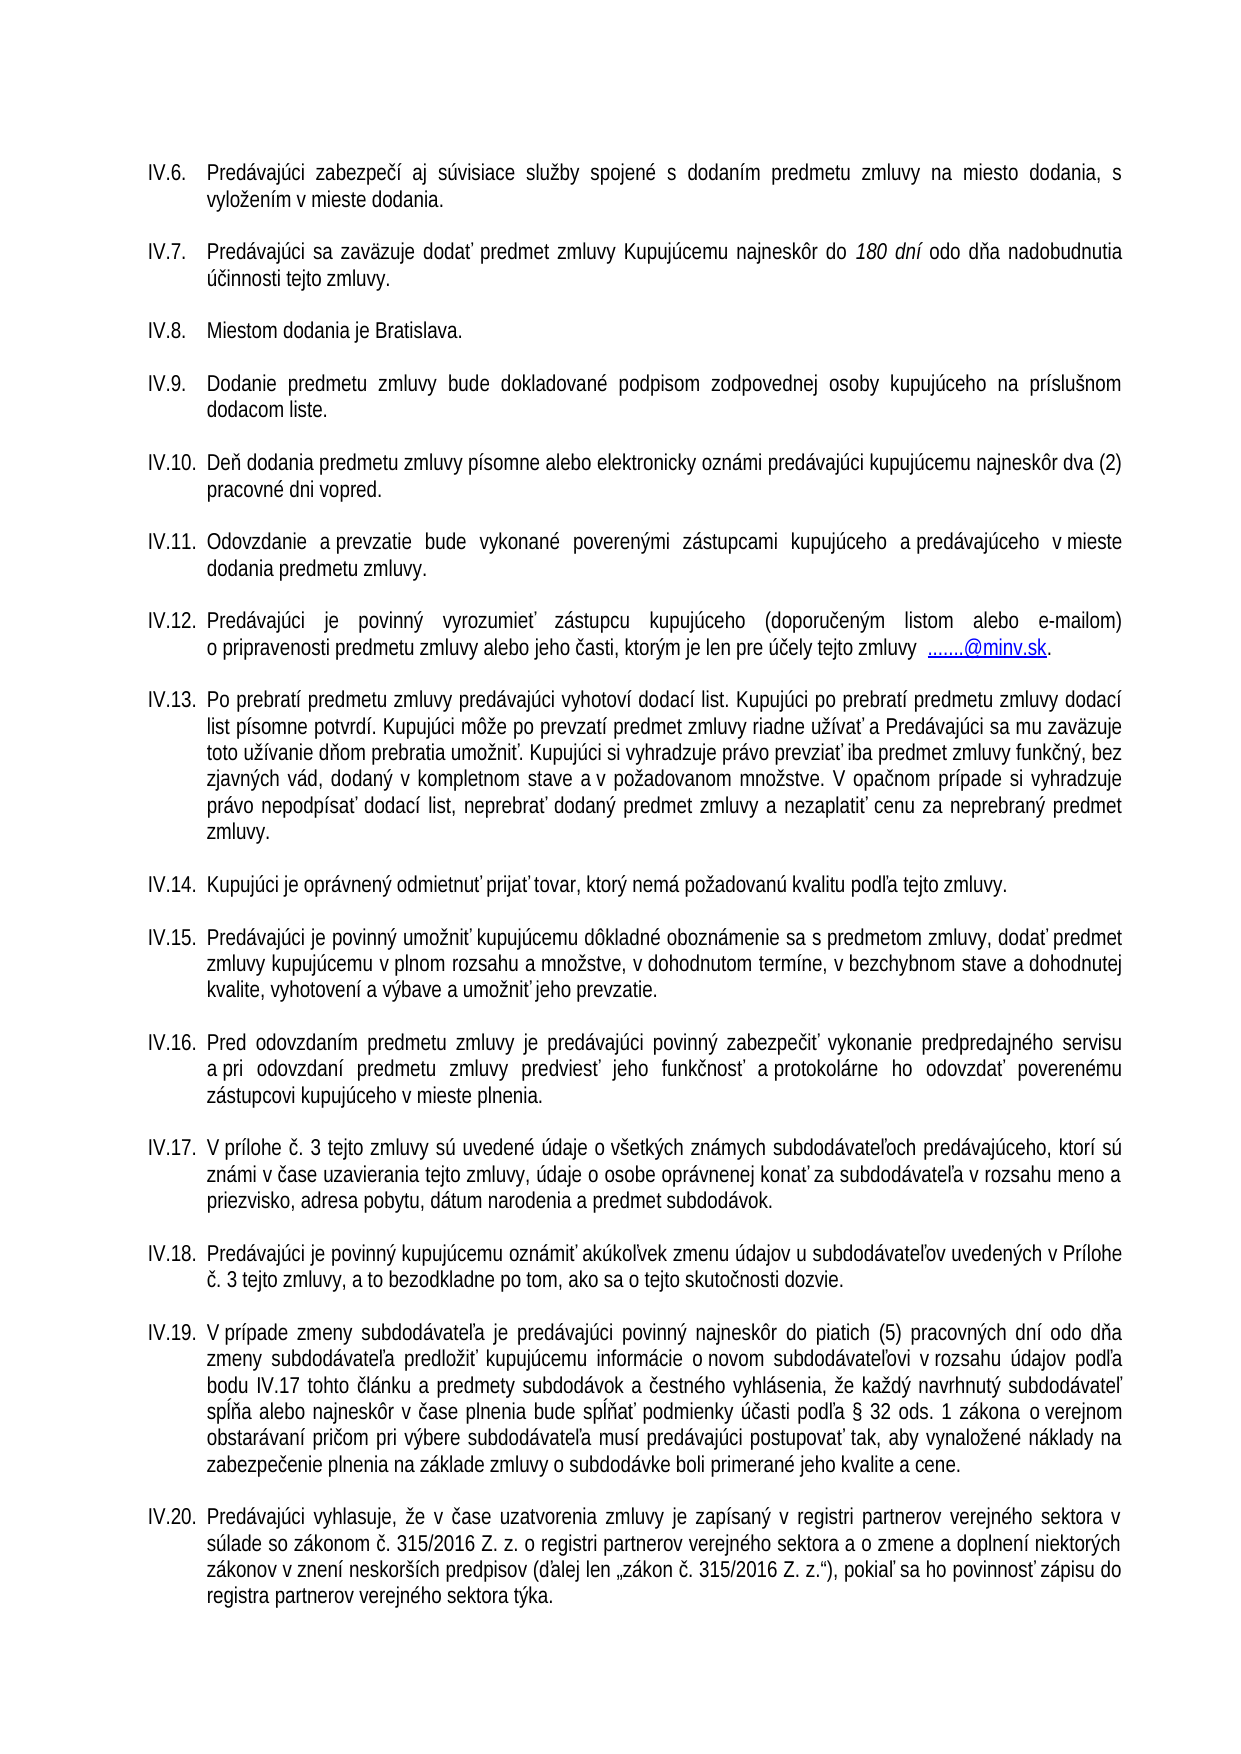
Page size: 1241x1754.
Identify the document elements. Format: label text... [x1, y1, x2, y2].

list Predávajúci je povinný kupujúcemu oznámiť akúkoľvek zmenu údajov u subdodávateľov uvedených v Prílohe č. 3 tejto zmluvy, a to bezodkladne po tom, ako sa o tejto skutočnosti dozvie. [148, 1240, 1122, 1292]
list Miestom dodania je Bratislava. [148, 317, 1122, 344]
list Po prebratí predmetu zmluvy predávajúci vyhotoví dodací list. Kupujúci po prebratí predmetu zmluvy dodací list písomne potvrdí. Kupujúci môže po prevzatí predmet zmluvy riadne užívať a Predávajúci sa mu zaväzuje toto užívanie dňom prebratia umožniť. Kupujúci si vyhradzuje právo prevziať iba predmet zmluvy funkčný, bez zjavných vád, dodaný v kompletnom stave a v požadovanom množstve. V opačnom prípade si vyhradzuje právo nepodpísať dodací list, neprebrať dodaný predmet zmluvy a nezaplatiť cenu za neprebraný predmet zmluvy. [148, 686, 1122, 844]
list Odovzdanie a prevzatie bude vykonané poverenými zástupcami kupujúceho a predávajúceho v mieste dodania predmetu zmluvy. [148, 528, 1122, 581]
list Predávajúci sa zaväzuje dodať predmet zmluvy Kupujúcemu najneskôr do 180 dní odo dňa nadobudnutia účinnosti tejto zmluvy. [148, 238, 1122, 291]
list Deň dodania predmetu zmluvy písomne alebo elektronicky oznámi predávajúci kupujúcemu najneskôr dva (2) pracovné dni vopred. [148, 449, 1122, 502]
list Predávajúci je povinný vyrozumieť zástupcu kupujúceho (doporučeným listom alebo e-mailom) o pripravenosti predmetu zmluvy alebo jeho časti, ktorým je len pre účely tejto zmluvy .......@minv.sk. [148, 607, 1122, 660]
list Dodanie predmetu zmluvy bude dokladované podpisom zodpovednej osoby kupujúceho na príslušnom dodacom liste. [148, 370, 1122, 423]
list Pred odovzdaním predmetu zmluvy je predávajúci povinný zabezpečiť vykonanie predpredajného servisu a pri odovzdaní predmetu zmluvy predviesť jeho funkčnosť a protokolárne ho odovzdať poverenému zástupcovi kupujúceho v mieste plnenia. [148, 1029, 1122, 1108]
list V prípade zmeny subdodávateľa je predávajúci povinný najneskôr do piatich (5) pracovných dní odo dňa zmeny subdodávateľa predložiť kupujúcemu informácie o novom subdodávateľovi v rozsahu údajov podľa bodu 4.17 tohto článku a predmety subdodávok a čestného vyhlásenia, že každý navrhnutý subdodávateľ spĺňa alebo najneskôr v čase plnenia bude spĺňať podmienky účasti podľa § 32 ods. 1 zákona o verejnom obstarávaní pričom pri výbere subdodávateľa musí predávajúci postupovať tak, aby vynaložené náklady na zabezpečenie plnenia na základe zmluvy o subdodávke boli primerané jeho kvalite a cene. [148, 1319, 1122, 1477]
list Kupujúci je oprávnený odmietnuť prijať tovar, ktorý nemá požadovanú kvalitu podľa tejto zmluvy. [148, 871, 1122, 897]
list Predávajúci je povinný umožniť kupujúcemu dôkladné oboznámenie sa s predmetom zmluvy, dodať predmet zmluvy kupujúcemu v plnom rozsahu a množstve, v dohodnutom termíne, v bezchybnom stave a dohodnutej kvalite, vyhotovení a výbave a umožniť jeho prevzatie. [148, 923, 1122, 1003]
list V prílohe č. 3 tejto zmluvy sú uvedené údaje o všetkých známych subdodávateľoch predávajúceho, ktorí sú známi v čase uzavierania tejto zmluvy, údaje o osobe oprávnenej konať za subdodávateľa v rozsahu meno a priezvisko, adresa pobytu, dátum narodenia a predmet subdodávok. [148, 1134, 1122, 1213]
list Predávajúci zabezpečí aj súvisiace služby spojené s dodaním predmetu zmluvy na miesto dodania, s vyložením v mieste dodania. [148, 159, 1122, 212]
list Predávajúci vyhlasuje, že v čase uzatvorenia zmluvy je zapísaný v registri partnerov verejného sektora v súlade so zákonom č. 315/2016 Z. z. o registri partnerov verejného sektora a o zmene a doplnení niektorých zákonov v znení neskorších predpisov (ďalej len „zákon č. 315/2016 Z. z.“), pokiaľ sa ho povinnosť zápisu do registra partnerov verejného sektora týka. [148, 1503, 1122, 1609]
